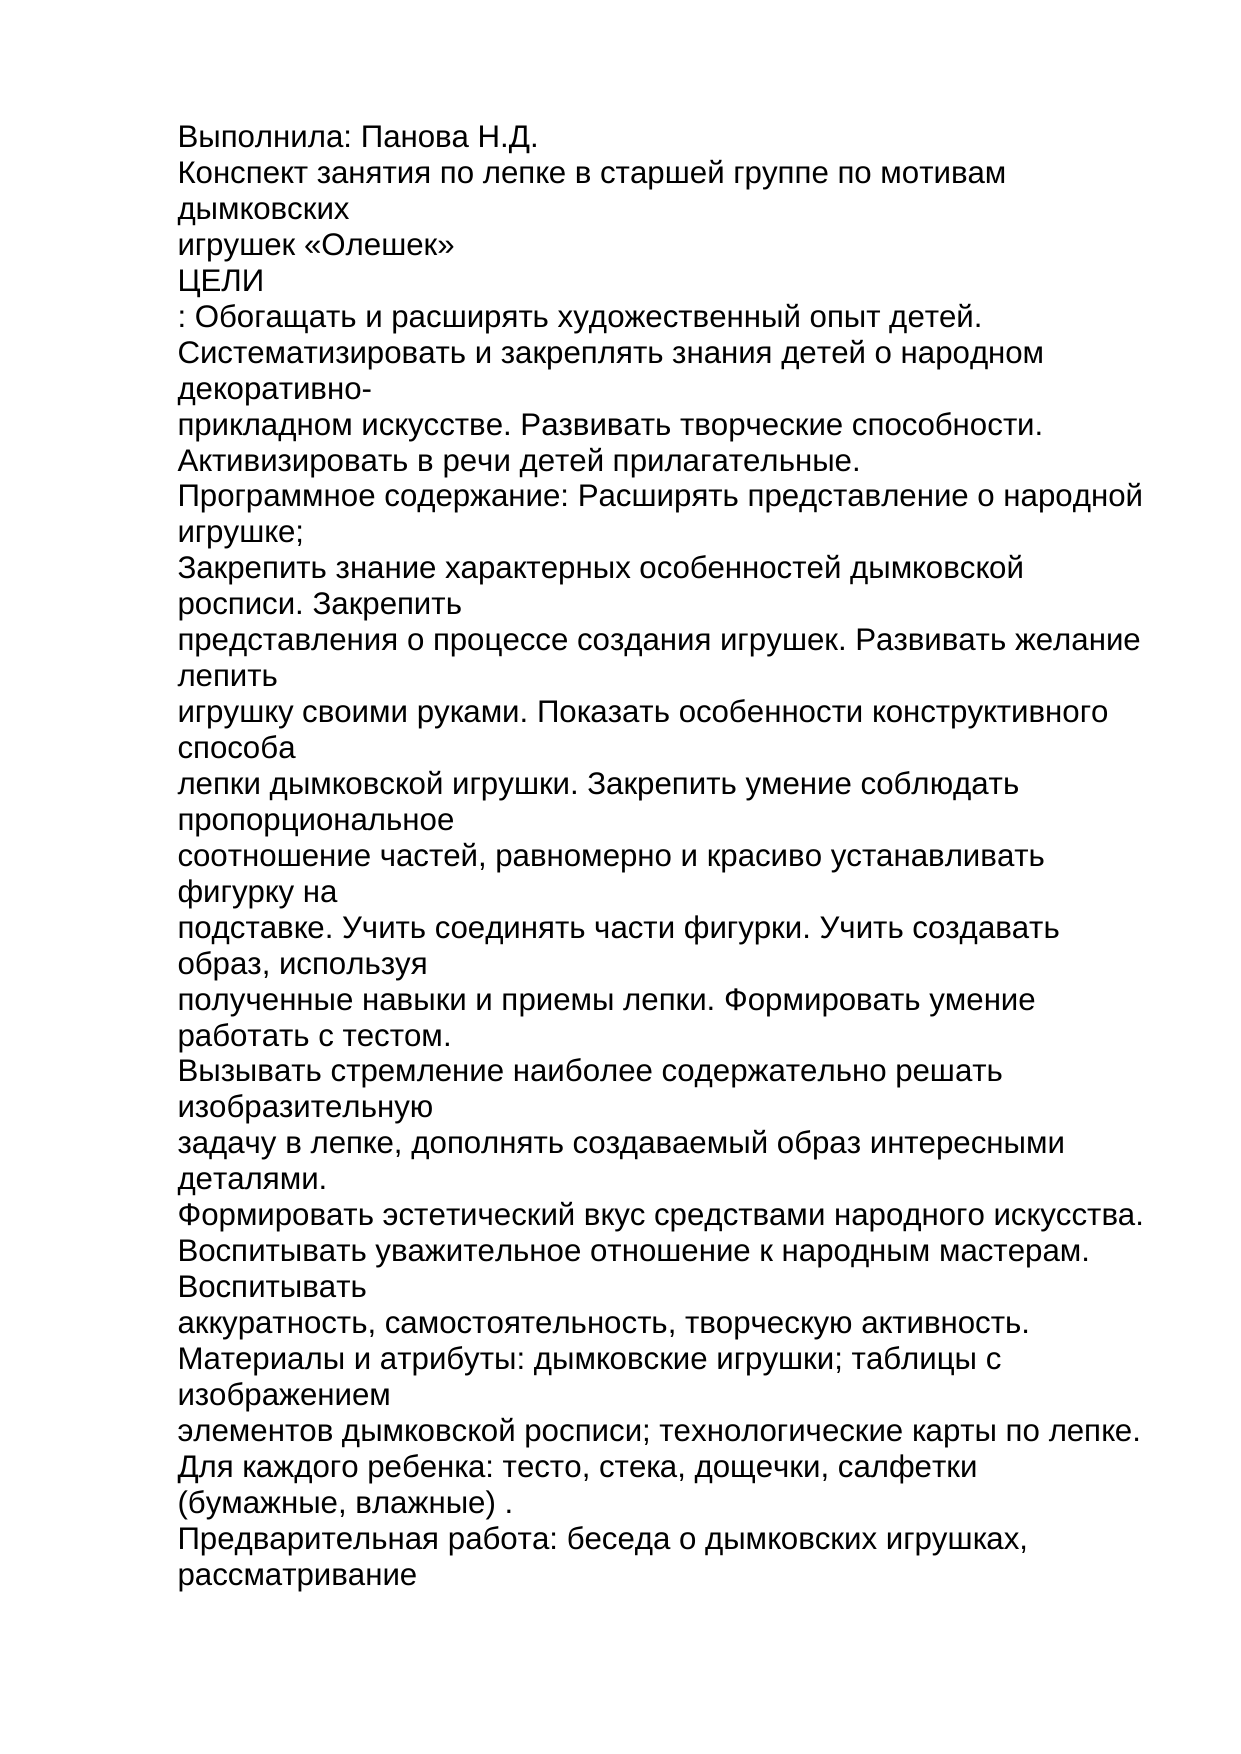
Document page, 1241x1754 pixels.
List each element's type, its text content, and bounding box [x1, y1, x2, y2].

text игрушку своими руками. Показать особенности конструктивного способа [177, 693, 1152, 765]
text Конспект занятия по лепке в старшей группе по мотивам дымковских [177, 154, 1152, 226]
text соотношение частей, равномерно и красиво устанавливать фигурку на [177, 837, 1152, 909]
text Формировать эстетический вкус средствами народного искусства. [177, 1196, 1152, 1232]
text представления о процессе создания игрушек. Развивать желание лепить [177, 621, 1152, 693]
text Систематизировать и закреплять знания детей о народном декоративно- [177, 334, 1152, 406]
text игрушек «Олешек» [177, 226, 1152, 262]
text Предварительная работа: беседа о дымковских игрушках, рассматривание [177, 1520, 1152, 1592]
text : Обогащать и расширять художественный опыт детей. [177, 298, 1152, 334]
text Для каждого ребенка: тесто, стека, дощечки, салфетки (бумажные, влажные) . [177, 1448, 1152, 1520]
text аккуратность, самостоятельность, творческую активность. [177, 1304, 1152, 1340]
text лепки дымковской игрушки. Закрепить умение соблюдать пропорциональное [177, 765, 1152, 837]
text полученные навыки и приемы лепки. Формировать умение работать с тестом. [177, 981, 1152, 1052]
text Активизировать в речи детей прилагательные. [177, 442, 1152, 477]
text Воспитывать уважительное отношение к народным мастерам. Воспитывать [177, 1232, 1152, 1304]
text Материалы и атрибуты: дымковские игрушки; таблицы с изображением [177, 1340, 1152, 1412]
text элементов дымковской росписи; технологические карты по лепке. [177, 1412, 1152, 1448]
text Закрепить знание характерных особенностей дымковской росписи. Закрепить [177, 549, 1152, 621]
text Программное содержание: Расширять представление о народной игрушке; [177, 477, 1152, 549]
text задачу в лепке, дополнять создаваемый образ интересными деталями. [177, 1124, 1152, 1196]
text Вызывать стремление наиболее содержательно решать изобразительную [177, 1052, 1152, 1124]
text подставке. Учить соединять части фигурки. Учить создавать образ, используя [177, 909, 1152, 981]
text ЦЕЛИ [177, 262, 1152, 298]
text Выполнила: Панова Н.Д. [177, 118, 1152, 154]
text прикладном искусстве. Развивать творческие способности. [177, 406, 1152, 442]
